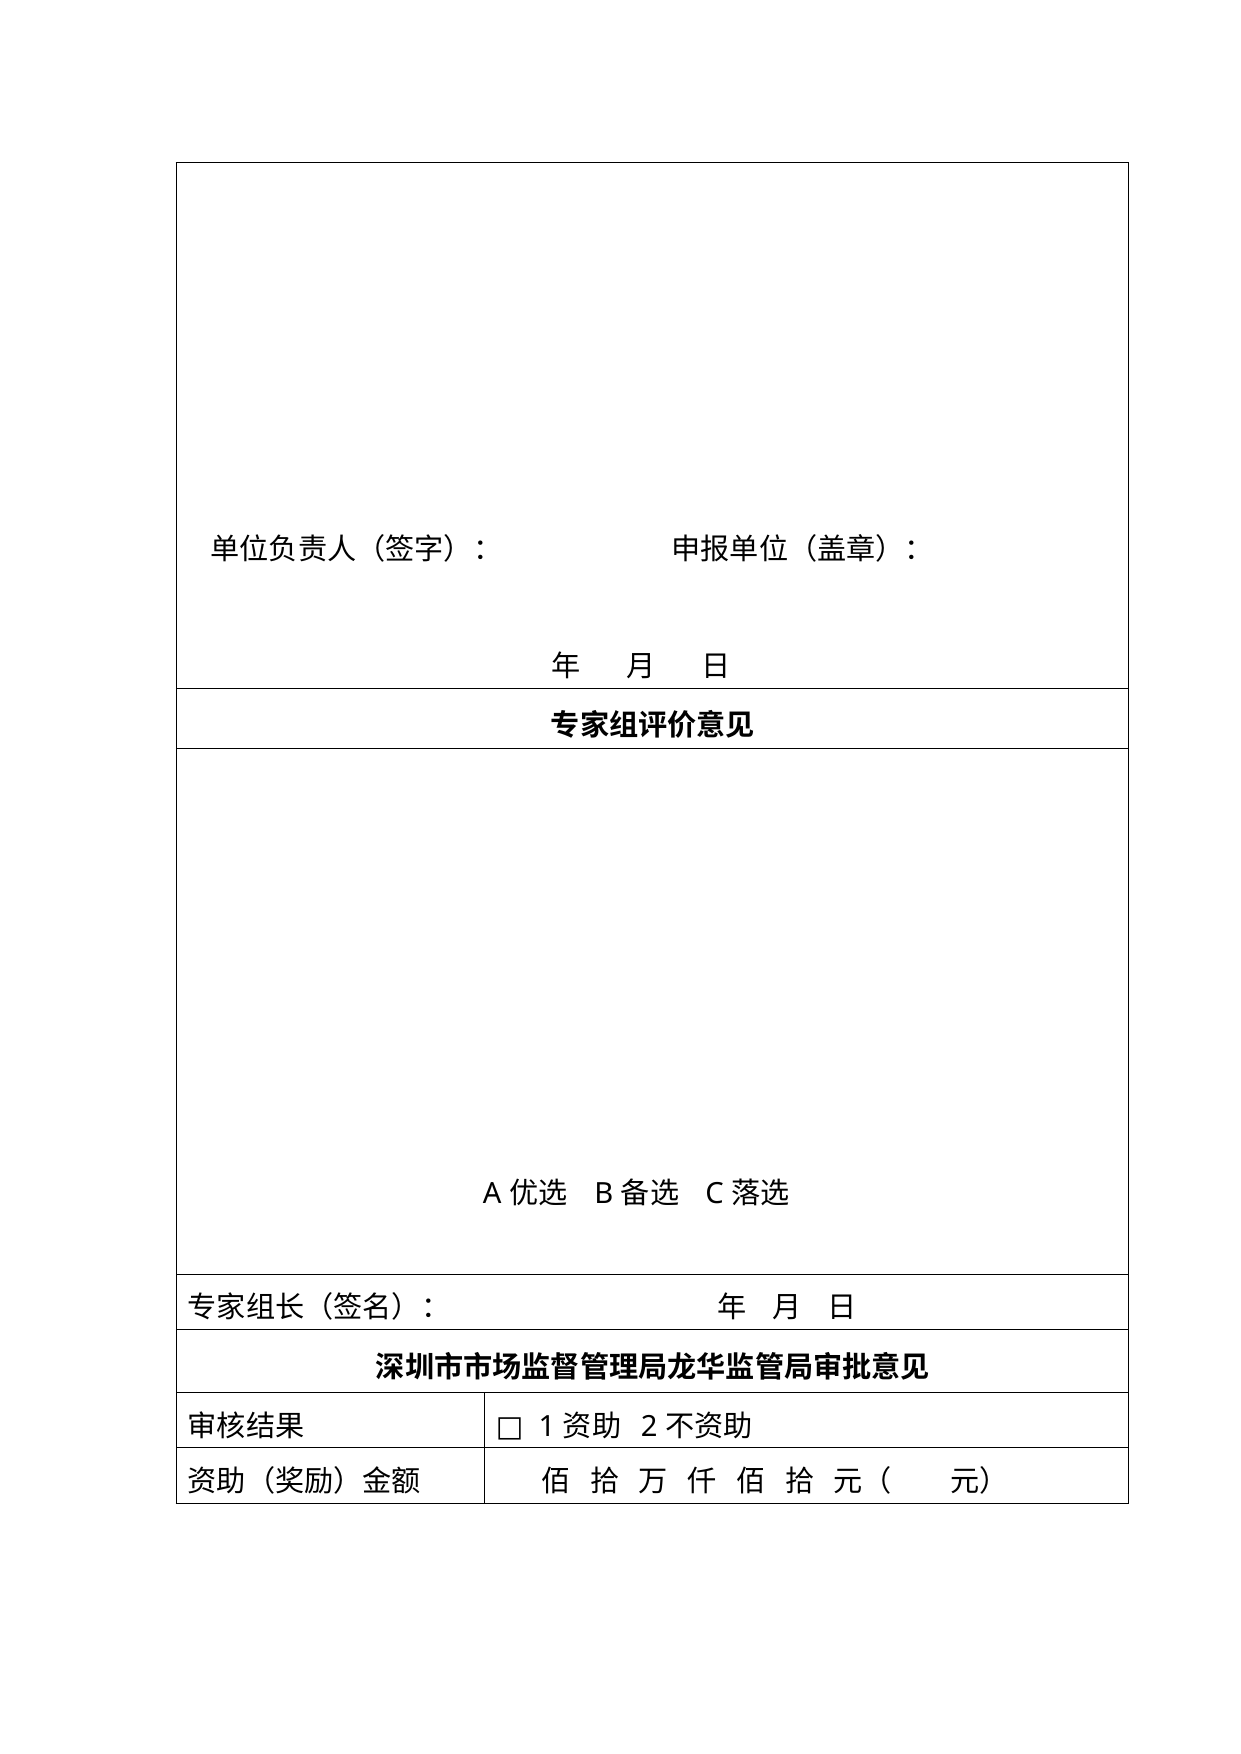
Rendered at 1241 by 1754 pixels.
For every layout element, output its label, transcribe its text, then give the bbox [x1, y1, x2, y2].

table_cell 单位负责人（签字）： 申报单位（盖章）： 年 月 日 [177, 163, 1128, 688]
table_cell 资助（奖励）金额 [177, 1448, 484, 1502]
table_cell 佰 拾 万 仟 佰 拾 元（ 元） [485, 1448, 1128, 1502]
table_cell 审核结果 [177, 1393, 484, 1447]
table_cell □ 1 资助 2 不资助 [485, 1393, 1128, 1447]
table_cell 深圳市市场监督管理局龙华监管局审批意见 [177, 1330, 1128, 1392]
table_cell 专家组评价意见 [177, 689, 1128, 747]
table_cell A 优选 B 备选 C 落选 [177, 749, 1128, 1273]
table_cell 专家组长（签名）： 年 月 日 [177, 1275, 1128, 1329]
